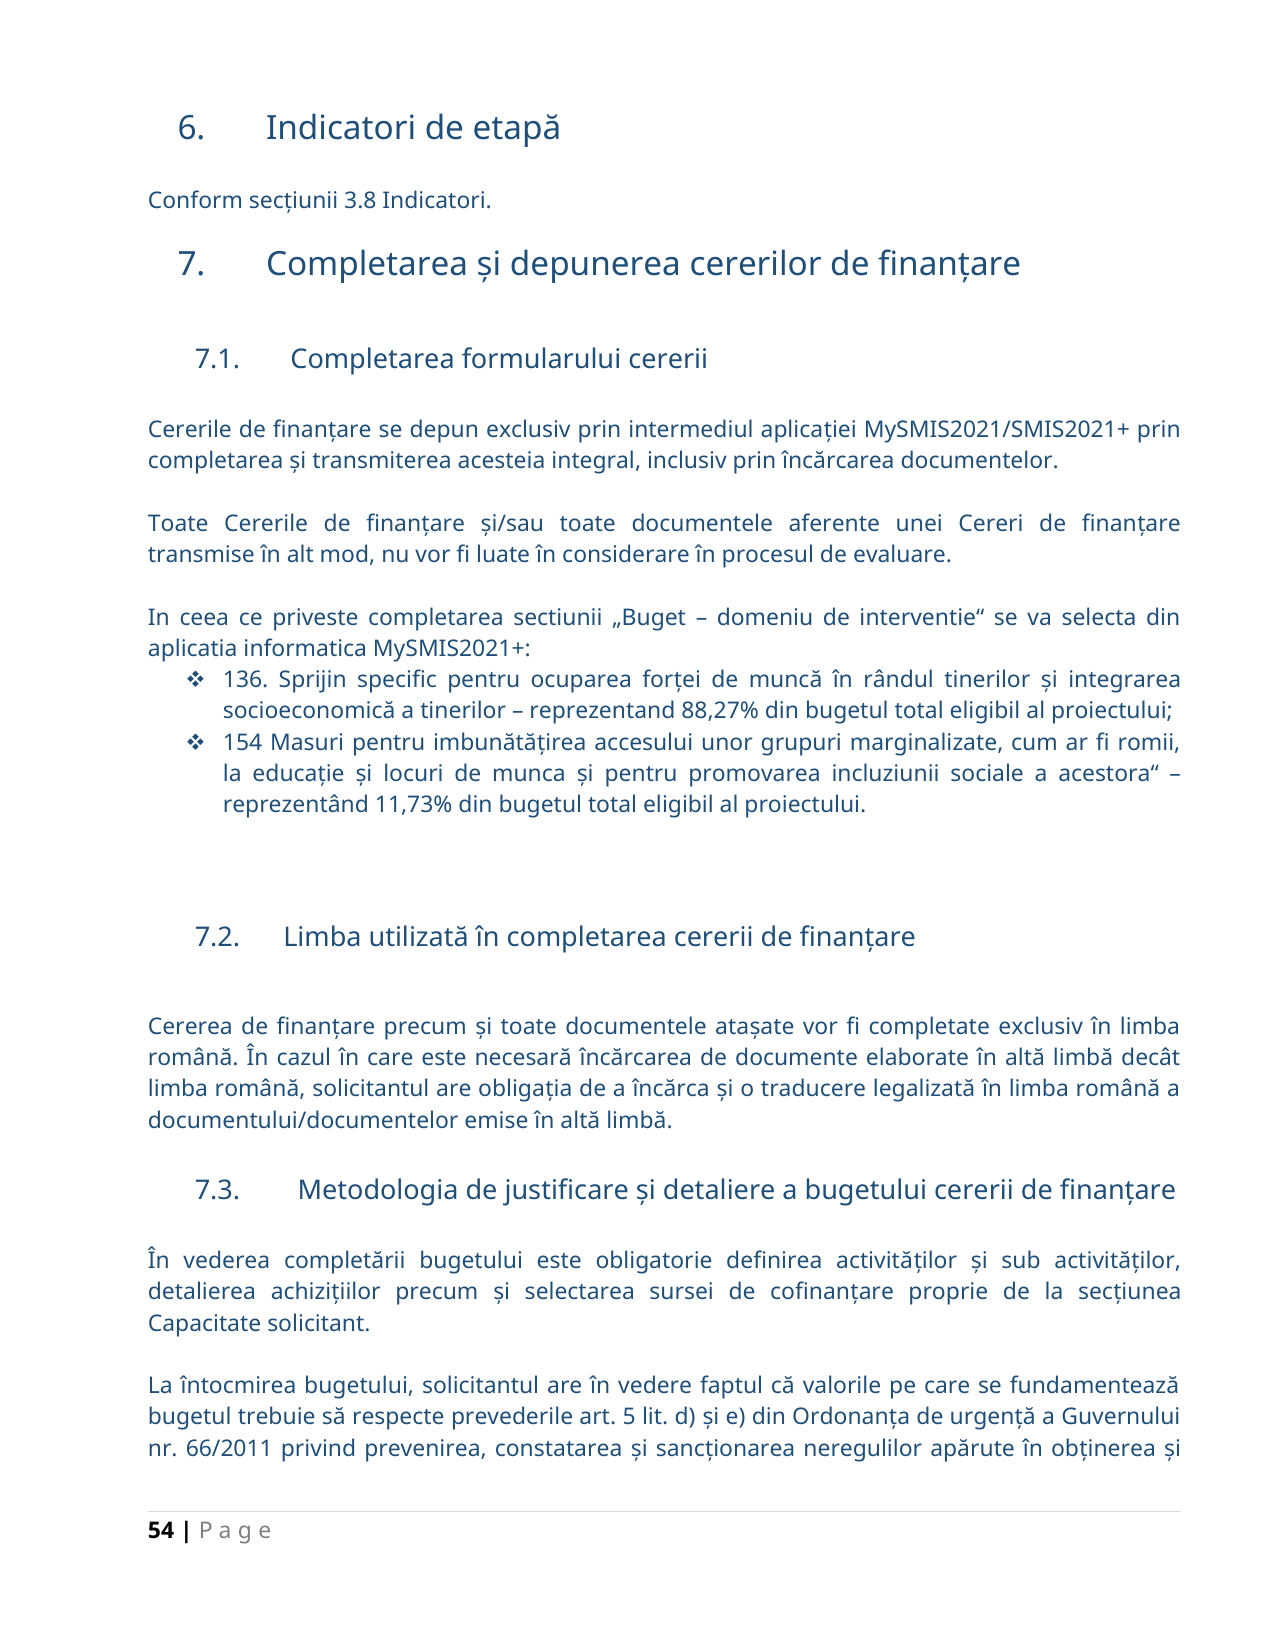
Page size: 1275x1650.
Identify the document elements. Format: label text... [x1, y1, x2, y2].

text Cererea de finanțare precum și toate documentele atașate vor fi completate exclusiv în limba română. În cazul în care este necesară încărcarea de documente elaborate în altă limbă decât limba română, solicitantul are obligația de a încărca și o traducere legalizată în limba română a documentului/documentelor emise în altă limbă. [148, 1010, 1181, 1135]
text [148, 1369, 1181, 1463]
subtitle Completarea şi depunerea cererilor de finanţare [177, 240, 1181, 285]
list 136. Sprijin specific pentru ocuparea forței de muncă în rândul tinerilor și integrarea socioeconomică a tinerilor – reprezentand 88,27% din bugetul total eligibil al proiectului; [185, 663, 1181, 725]
subtitle Metodologia de justificare şi detaliere a bugetului cererii de finanţare [194, 1170, 1181, 1207]
subtitle Indicatori de etapă [177, 103, 1181, 149]
text În vederea completării bugetului este obligatorie definirea activităților și sub activităților, detalierea achizițiilor precum și selectarea sursei de cofinanțare proprie de la secțiunea Capacitate solicitant. [148, 1244, 1181, 1338]
text Cererile de finanțare se depun exclusiv prin intermediul aplicației MySMIS2021/SMIS2021+ prin completarea și transmiterea acesteia integral, inclusiv prin încărcarea documentelor. [148, 413, 1181, 475]
text Toate Cererile de finanțare și/sau toate documentele aferente unei Cereri de finanțare transmise în alt mod, nu vor fi luate în considerare în procesul de evaluare. [148, 507, 1181, 569]
list 154 Masuri pentru imbunătățirea accesului unor grupuri marginalizate, cum ar fi romii, la educație și locuri de munca și pentru promovarea incluziunii sociale a acestora“ – reprezentând 11,73% din bugetul total eligibil al proiectului. [185, 725, 1181, 819]
text Conform secțiunii 3.8 Indicatori. [148, 184, 1181, 215]
subtitle Limba utilizată în completarea cererii de finanţare [194, 917, 1181, 954]
subtitle Completarea formularului cererii [194, 339, 1181, 376]
text In ceea ce priveste completarea sectiunii „Buget – domeniu de interventie“ se va selecta din aplicatia informatica MySMIS2021+: [148, 600, 1181, 663]
